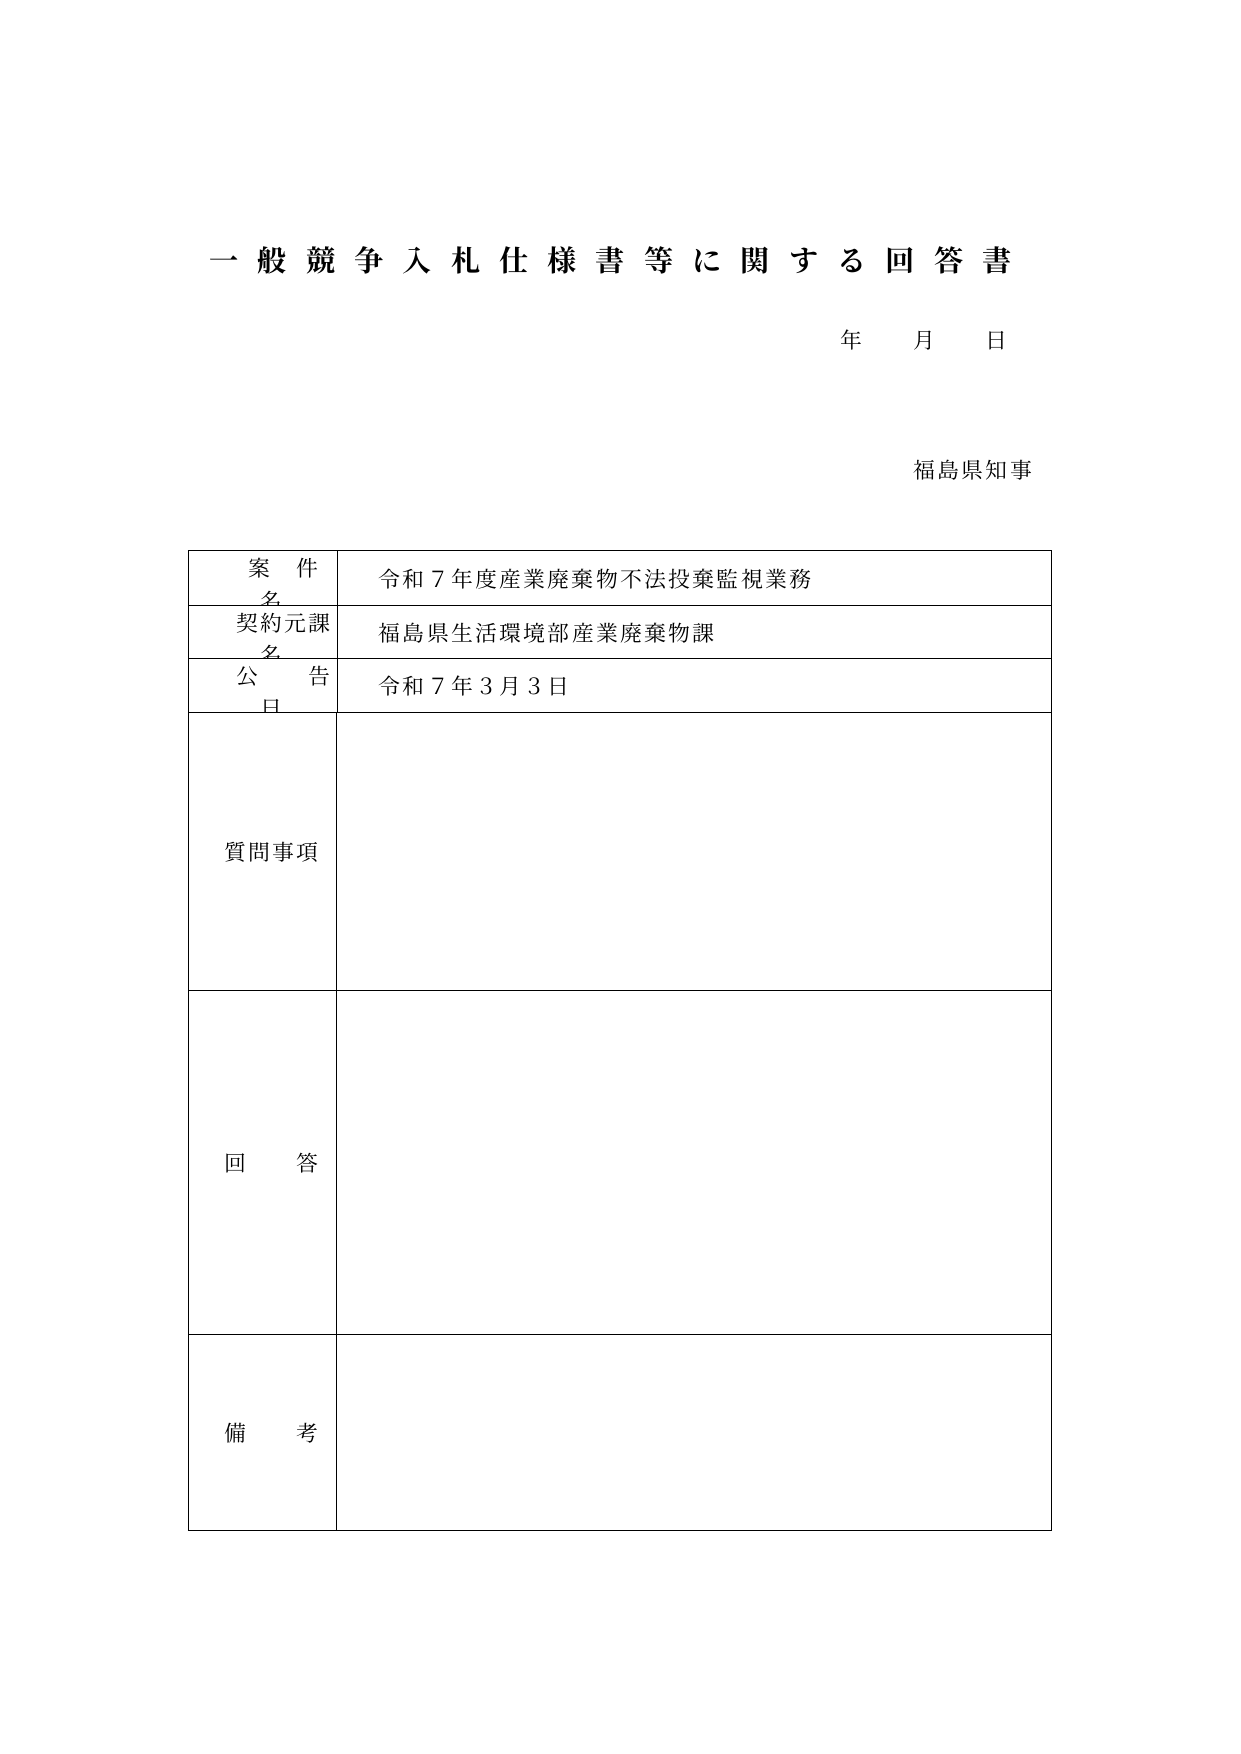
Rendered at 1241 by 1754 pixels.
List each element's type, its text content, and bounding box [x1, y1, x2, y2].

text 福島県知事 [185, 453, 1034, 485]
table_cell 回 答 [189, 991, 336, 1334]
table_header 令和７年度産業廃棄物不法投棄監視業務 [338, 551, 1051, 605]
table_header 案 件 名 [189, 551, 337, 605]
table_cell 備 考 [189, 1335, 336, 1529]
table_cell 契約元課名 [189, 606, 337, 658]
text 一般競争入札仕様書等に関する回答書 [185, 226, 1055, 291]
table_cell 令和７年３月３日 [338, 659, 1051, 712]
table_cell 福島県生活環境部産業廃棄物課 [338, 606, 1051, 658]
text 年 月 日 [185, 323, 1009, 356]
table_cell 質問事項 [189, 713, 336, 990]
table_cell [337, 713, 1051, 990]
table_cell 公 告 日 [189, 659, 337, 712]
table_cell [337, 1335, 1051, 1529]
table_cell [337, 991, 1051, 1334]
